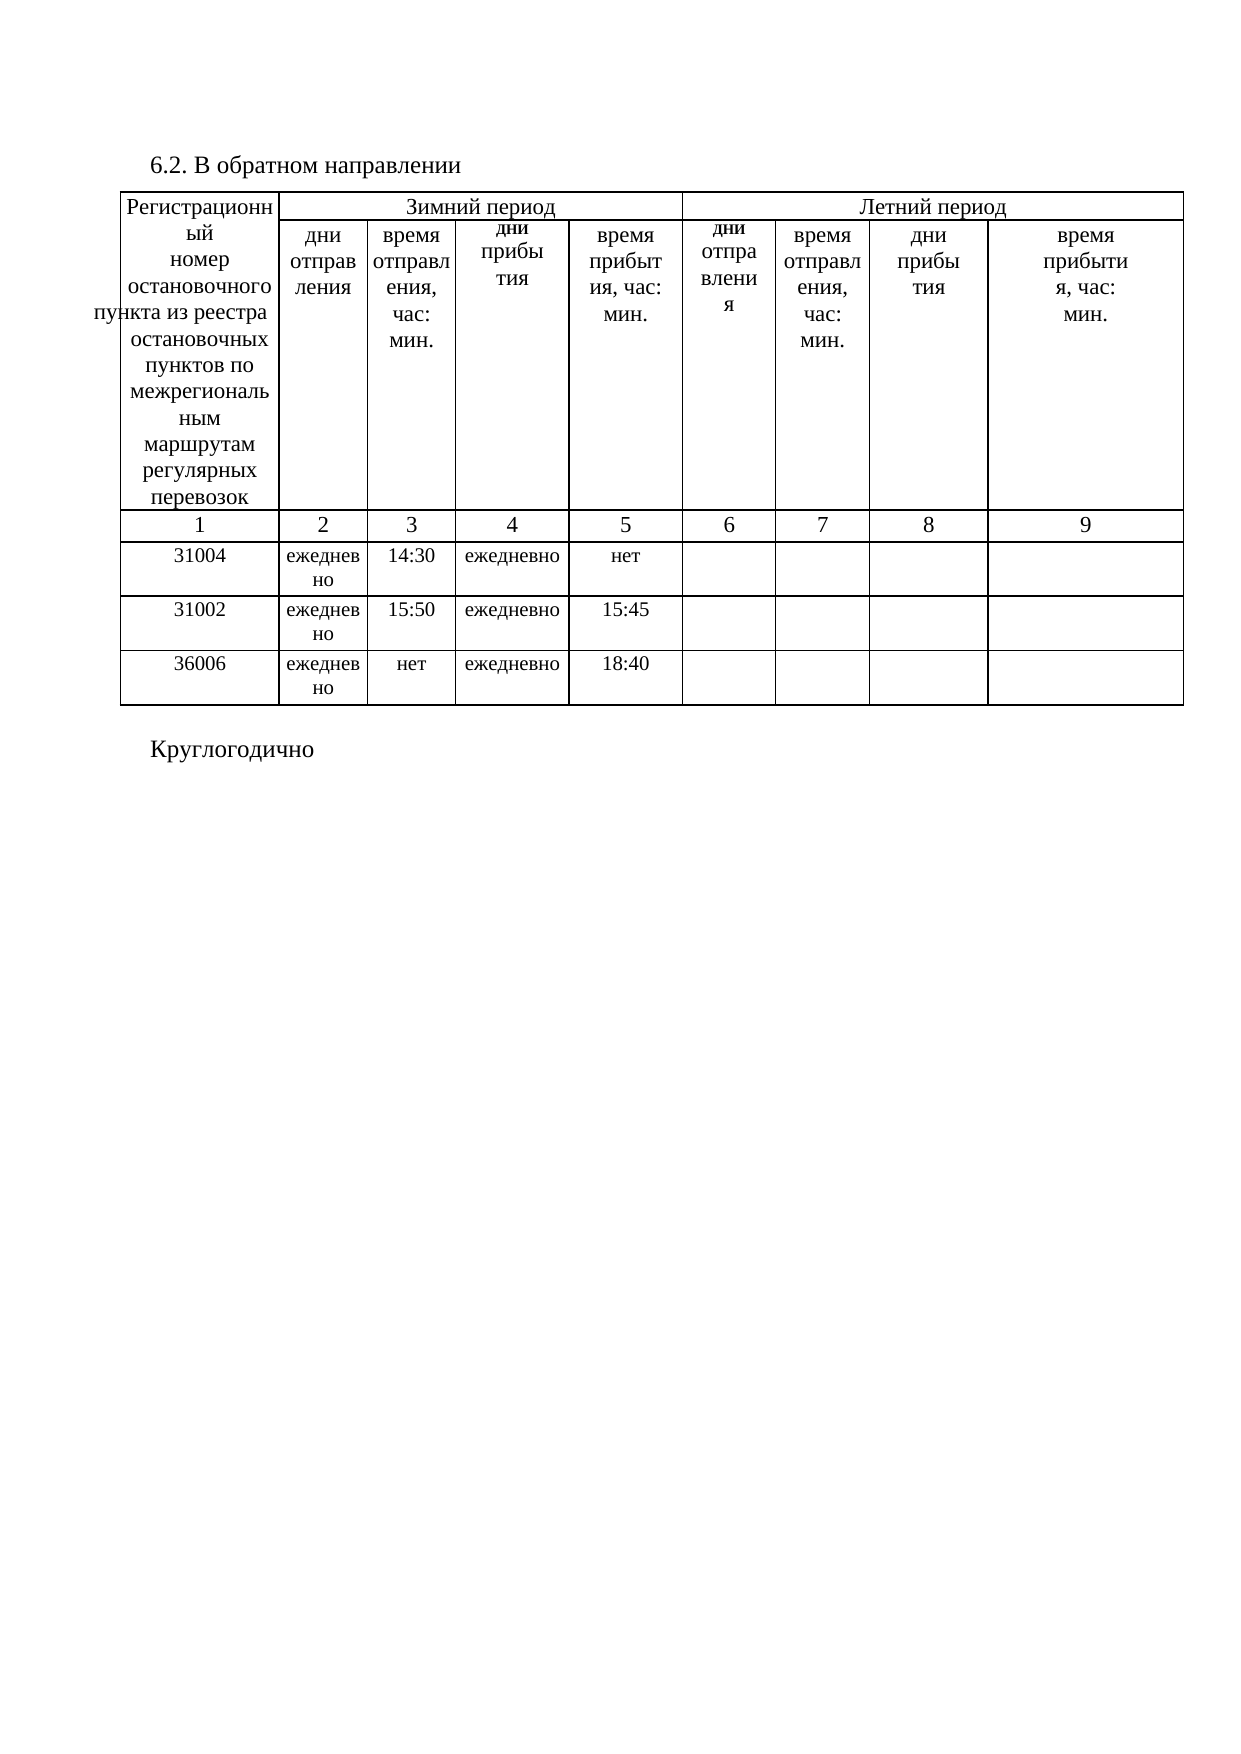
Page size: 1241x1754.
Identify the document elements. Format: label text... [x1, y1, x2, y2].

table_cell 5 [570, 511, 682, 541]
table_cell ежедневно [456, 597, 568, 650]
table_cell время отправл ения, час: мин. [776, 221, 869, 509]
table_header Летний период [683, 193, 1183, 219]
table_cell 7 [776, 511, 869, 541]
table_cell нет [368, 651, 455, 704]
table_cell время прибыти я, час: мин. [989, 221, 1183, 509]
table_cell 1 [121, 511, 278, 541]
table_cell [870, 651, 987, 704]
table_cell 2 [280, 511, 367, 541]
table_cell [989, 651, 1183, 704]
table_cell 3 [368, 511, 455, 541]
table_cell ежедневно [280, 543, 367, 595]
table_cell ежедневно [280, 651, 367, 704]
table_cell 6 [683, 511, 775, 541]
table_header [121, 193, 278, 509]
table_cell дни прибы тия [870, 221, 987, 509]
table_cell 31002 [121, 597, 278, 650]
text Круглогодично [150, 734, 1090, 763]
table_cell [870, 543, 987, 595]
table_cell 8 [870, 511, 987, 541]
table_header Зимний период [280, 193, 682, 219]
table_cell 36006 [121, 651, 278, 704]
table_cell 4 [456, 511, 568, 541]
table_cell ежедневно [456, 543, 568, 595]
table_cell нет [570, 543, 682, 595]
table_cell время прибыт ия, час: мин. [570, 221, 682, 509]
table_cell 18:40 [570, 651, 682, 704]
table_cell [683, 651, 775, 704]
table_cell ежедневно [456, 651, 568, 704]
table_cell 15:45 [570, 597, 682, 650]
table_cell [870, 597, 987, 650]
table_cell [776, 651, 869, 704]
table_cell [683, 597, 775, 650]
table_cell [776, 597, 869, 650]
text 6.2. В обратном направлении [150, 150, 1090, 179]
table_cell 31004 [121, 543, 278, 595]
table_cell [683, 543, 775, 595]
table_cell ежедневно [280, 597, 367, 650]
table_cell ДНИ прибы тия [456, 221, 568, 509]
table_cell ДНИ отпра влени я [683, 221, 775, 509]
table_cell 14:30 [368, 543, 455, 595]
table_cell [989, 543, 1183, 595]
table_cell 15:50 [368, 597, 455, 650]
table_cell время отправл ения, час: мин. [368, 221, 455, 509]
table_cell дни отправ ления [280, 221, 367, 509]
table_cell 9 [989, 511, 1183, 541]
table_cell [989, 597, 1183, 650]
table_cell [776, 543, 869, 595]
